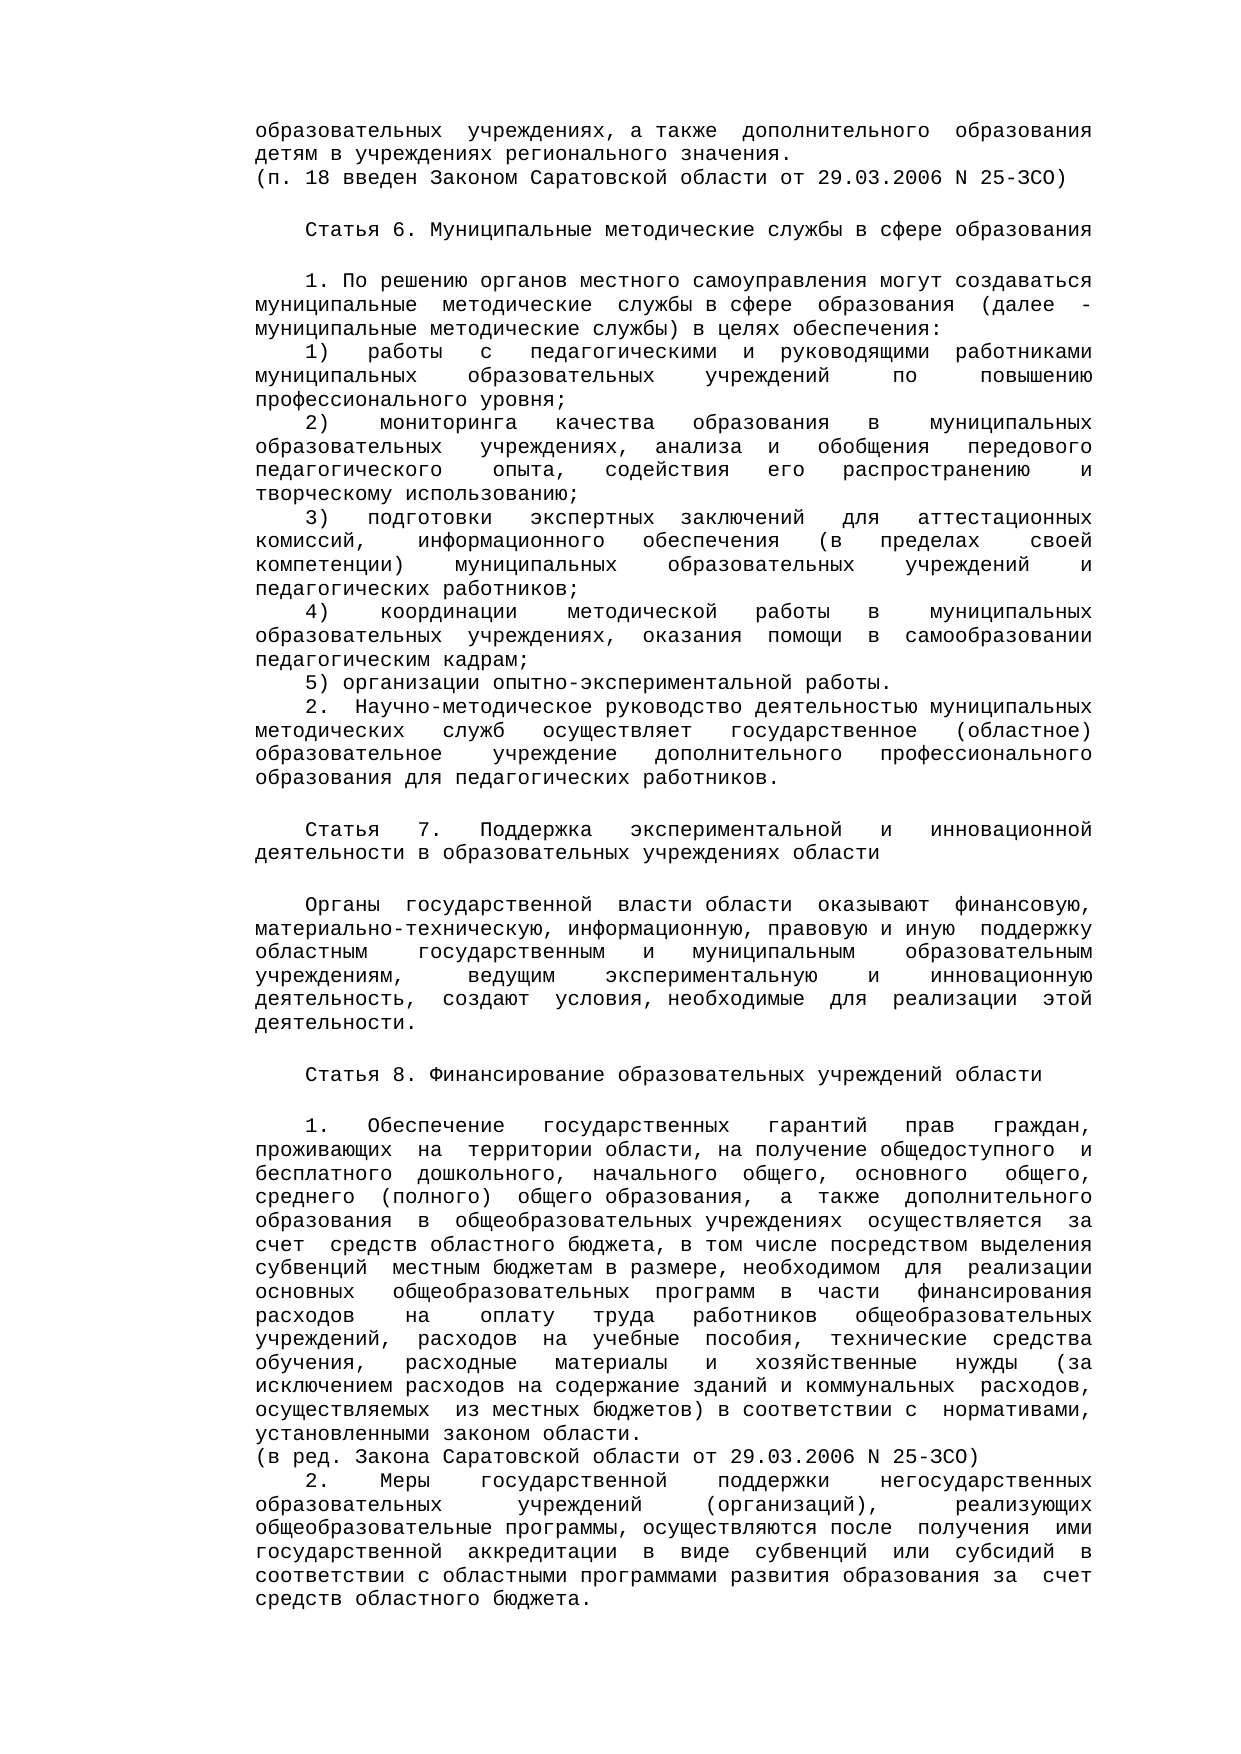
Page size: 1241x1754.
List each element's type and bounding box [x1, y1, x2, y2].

table_header [216, 118, 1113, 1613]
